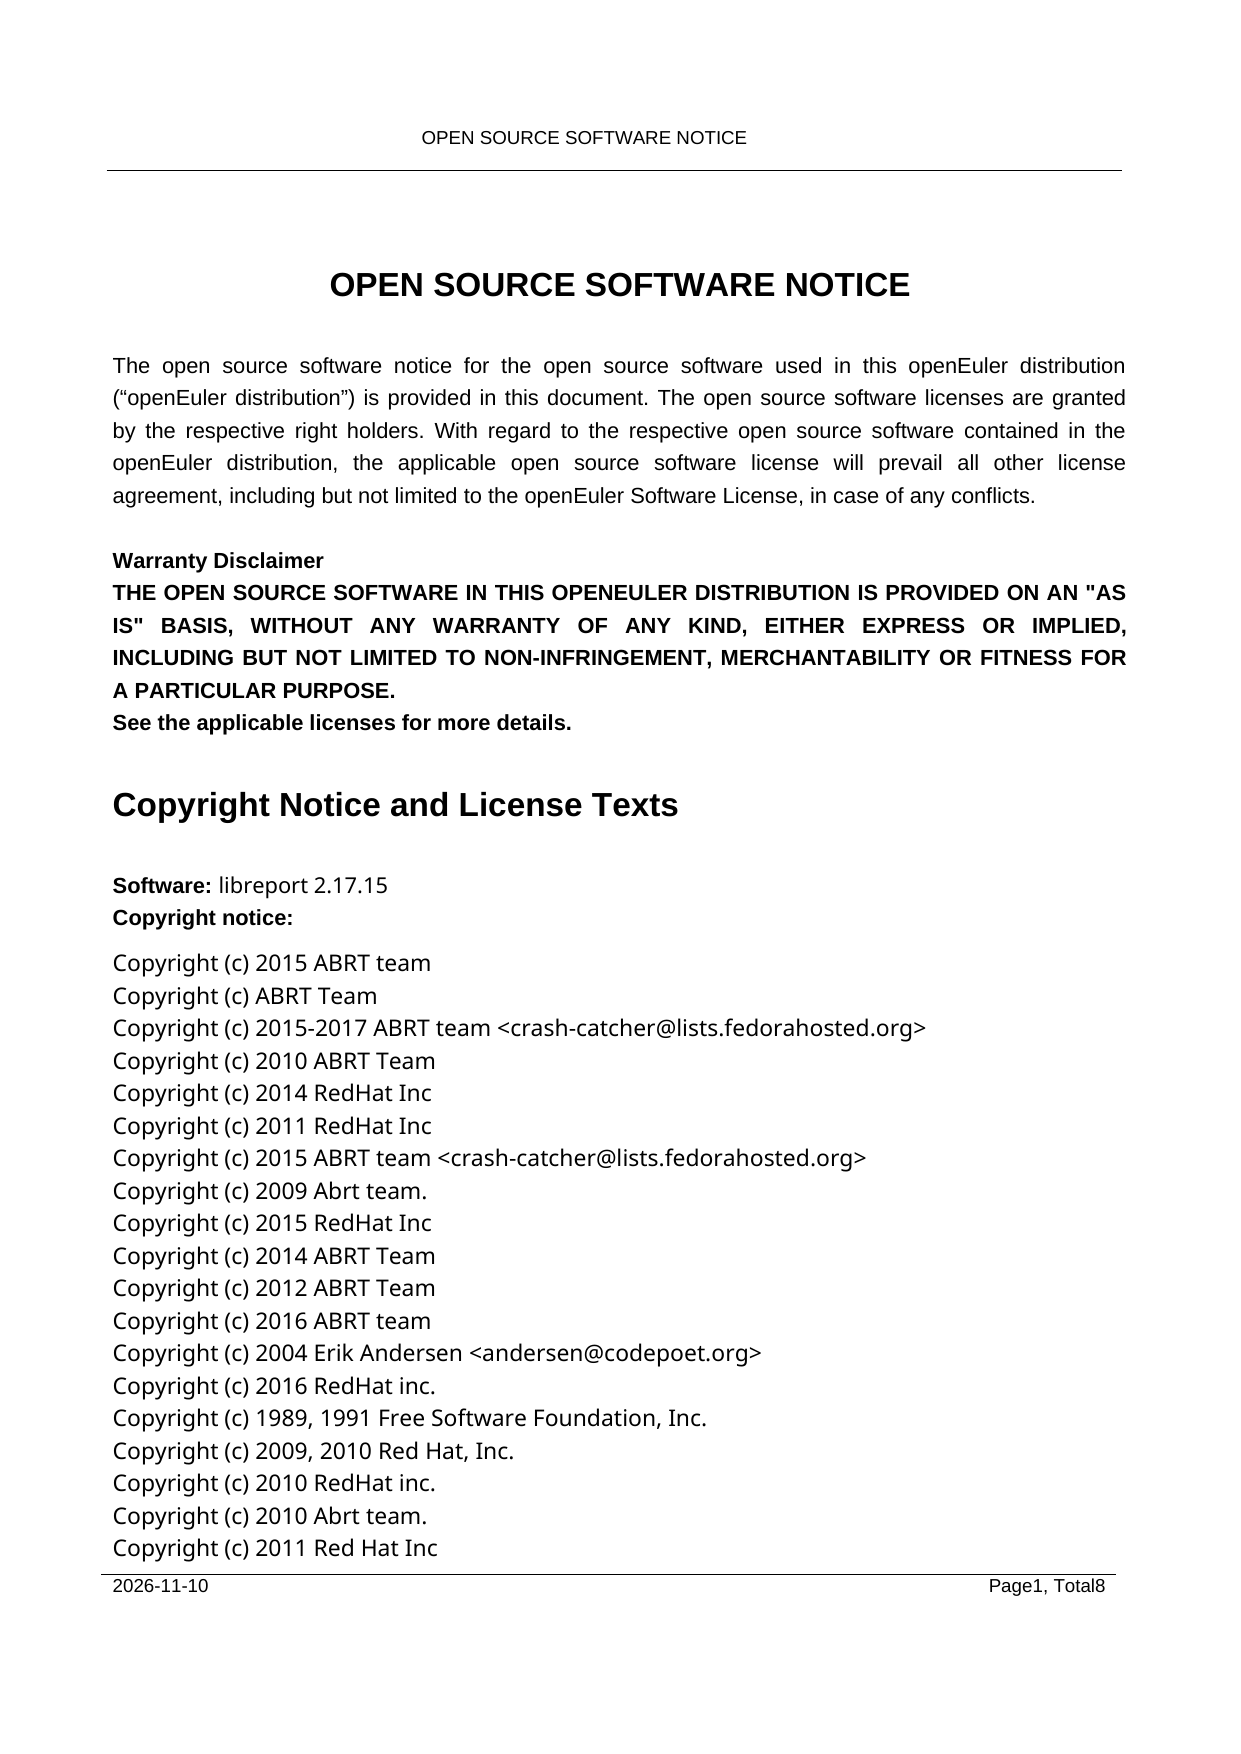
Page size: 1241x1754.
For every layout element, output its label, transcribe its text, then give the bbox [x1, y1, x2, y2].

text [112, 947, 1128, 1564]
text Copyright notice: [112, 901, 1128, 934]
title Software: libreport 2.17.15 [112, 869, 1128, 901]
text Copyright Notice and License Texts [112, 771, 1128, 836]
text THE OPEN SOURCE SOFTWARE IN THIS OPENEULER DISTRIBUTION IS PROVIDED ON AN "AS IS" BASIS, WITHOUT ANY WARRANTY OF ANY KIND, EITHER EXPRESS OR IMPLIED, INCLUDING BUT NOT LIMITED TO NON-INFRINGEMENT, MERCHANTABILITY OR FITNESS FOR A PARTICULAR PURPOSE. See the applicable licenses for more details. [112, 576, 1128, 739]
text OPEN SOURCE SOFTWARE NOTICE [112, 251, 1128, 316]
text The open source software notice for the open source software used in this openEuler distribution (“openEuler distribution”) is provided in this document. The open source software licenses are granted by the respective right holders. With regard to the respective open source software contained in the openEuler distribution, the applicable open source software license will prevail all other license agreement, including but not limited to the openEuler Software License, in case of any conflicts. [112, 349, 1128, 511]
text Warranty Disclaimer [112, 544, 1128, 576]
